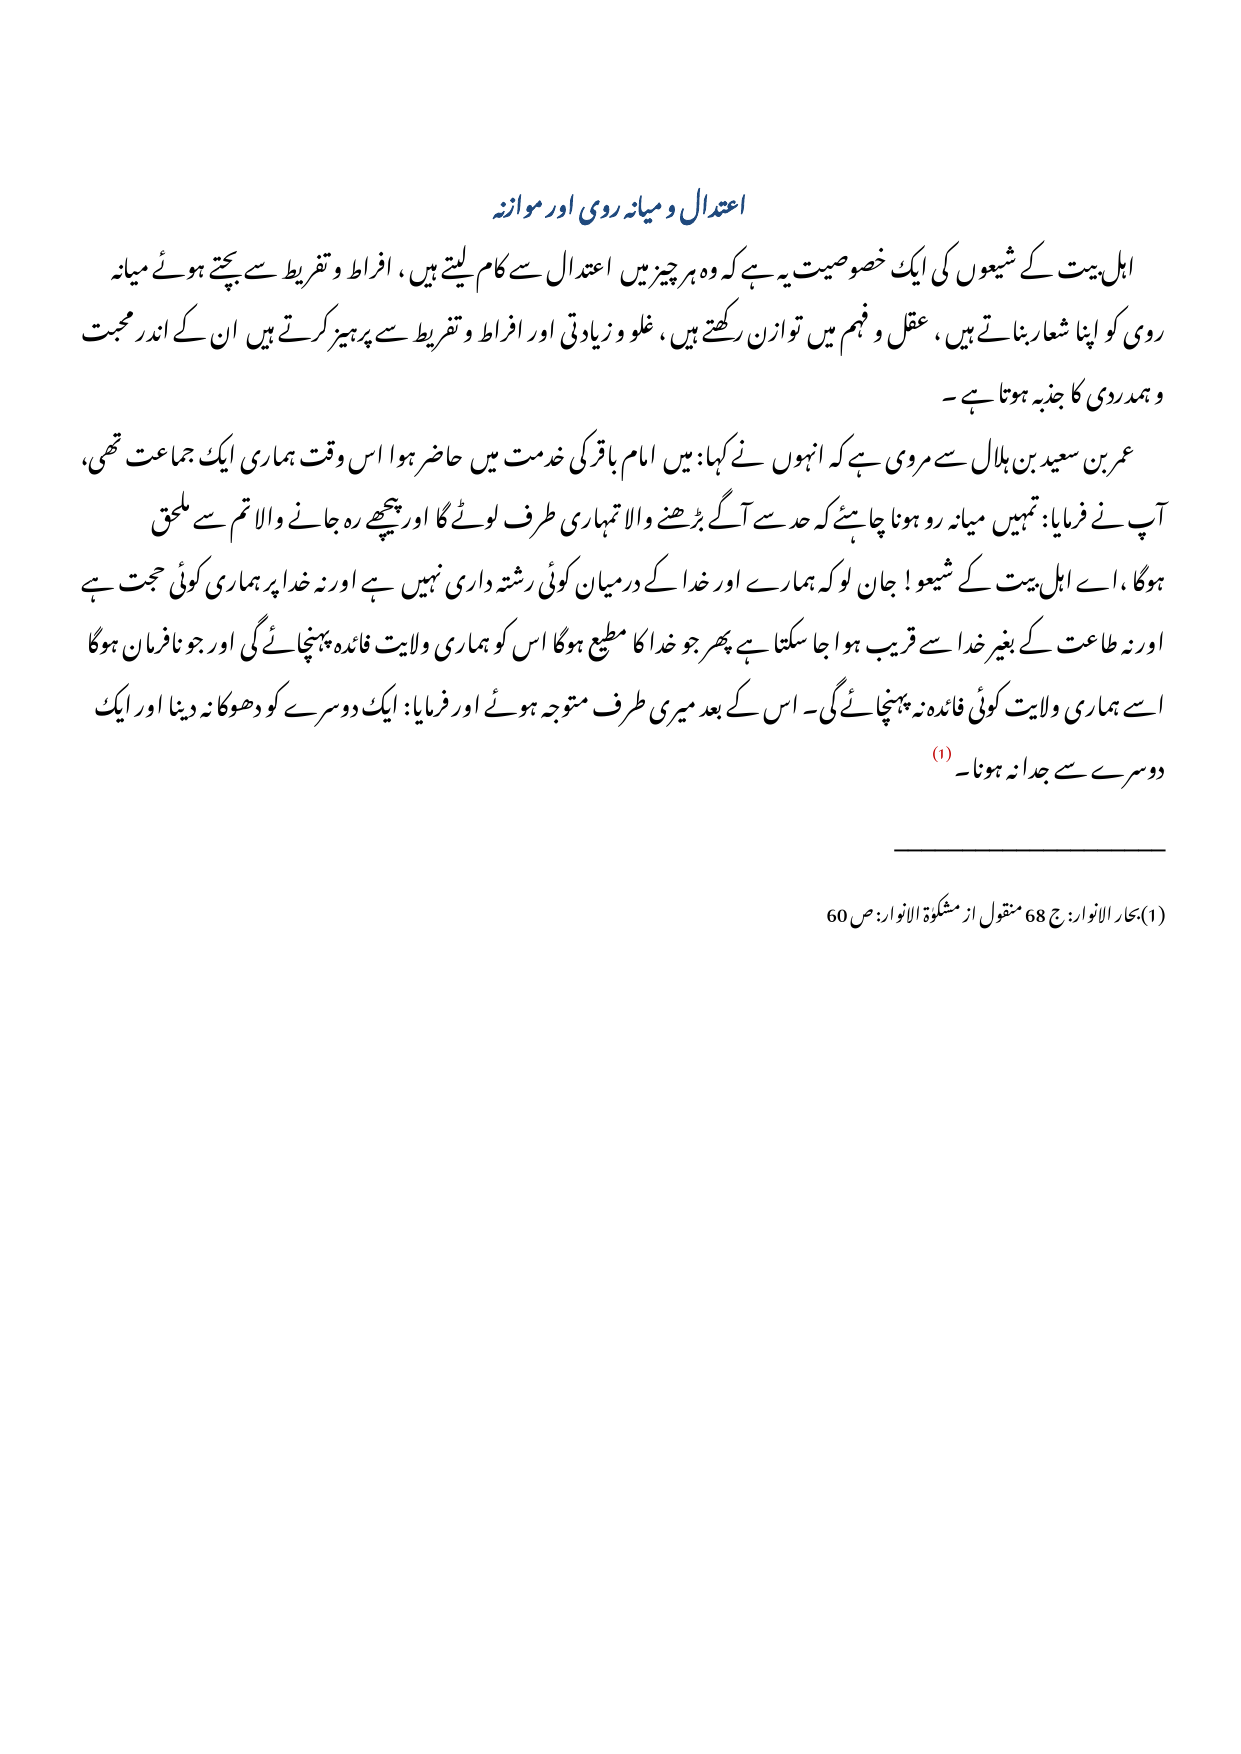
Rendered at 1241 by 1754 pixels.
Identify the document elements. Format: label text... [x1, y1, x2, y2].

text (1)بحار الانوار: ج 68 منقول از مشکوٰة الانوار: ص 60 [75, 886, 1165, 933]
text ____________________ [75, 794, 1165, 861]
text اہل بیت کے شیعوں کی ایک خصوصیت یہ ہے کہ وہ ہر چیز میں اعتدال سے کام لیتے ہیں ، افراط و تفریط سے بچتے ہوئے میانہ روی کو اپنا شعار بناتے ہیں ، عقل و فہم میں توازن رکھتے ہیں ، غلو و زیادتی اور افراط و تفریط سے پرہیز کرتے ہیں ان کے اندر محبت و ہمدردی کا جذبہ ہوتا ہے ۔ [75, 231, 1165, 419]
text عمر بن سعید بن ہلال سے مروی ہے کہ انہوں نے کہا: میں امام باقر کی خدمت میں حاضر ہوا اس وقت ہماری ایک جماعت تھی، آپ نے فرمایا: تمہیں میانہ رو ہونا چاہئے کہ حد سے آگے بڑھنے والا تمہاری طرف لوٹے گا اور پیچھے رہ جانے والا تم سے ملحق ہوگا ،اے اہل بیت کے شیعو! جان لو کہ ہمارے اور خدا کے درمیان کوئی رشتہ داری نہیں ہے اور نہ خدا پر ہماری کوئی حجت ہے اور نہ طاعت کے بغیر خدا سے قریب ہوا جا سکتا ہے پھر جو خدا کا مطیع ہوگا اس کو ہماری ولایت فائدہ پہنچائے گی اور جو نافرمان ہوگا اسے ہماری ولایت کوئی فائدہ نہ پہنچائے گی۔ اس کے بعد میری طرف متوجہ ہوئے اور فرمایا: ایک دوسرے کو دھوکا نہ دینا اور ایک دوسرے سے جدا نہ ہونا۔ (1) [75, 419, 1165, 794]
subtitle اعتدال و میانہ روی اور موازنہ [75, 169, 1165, 231]
